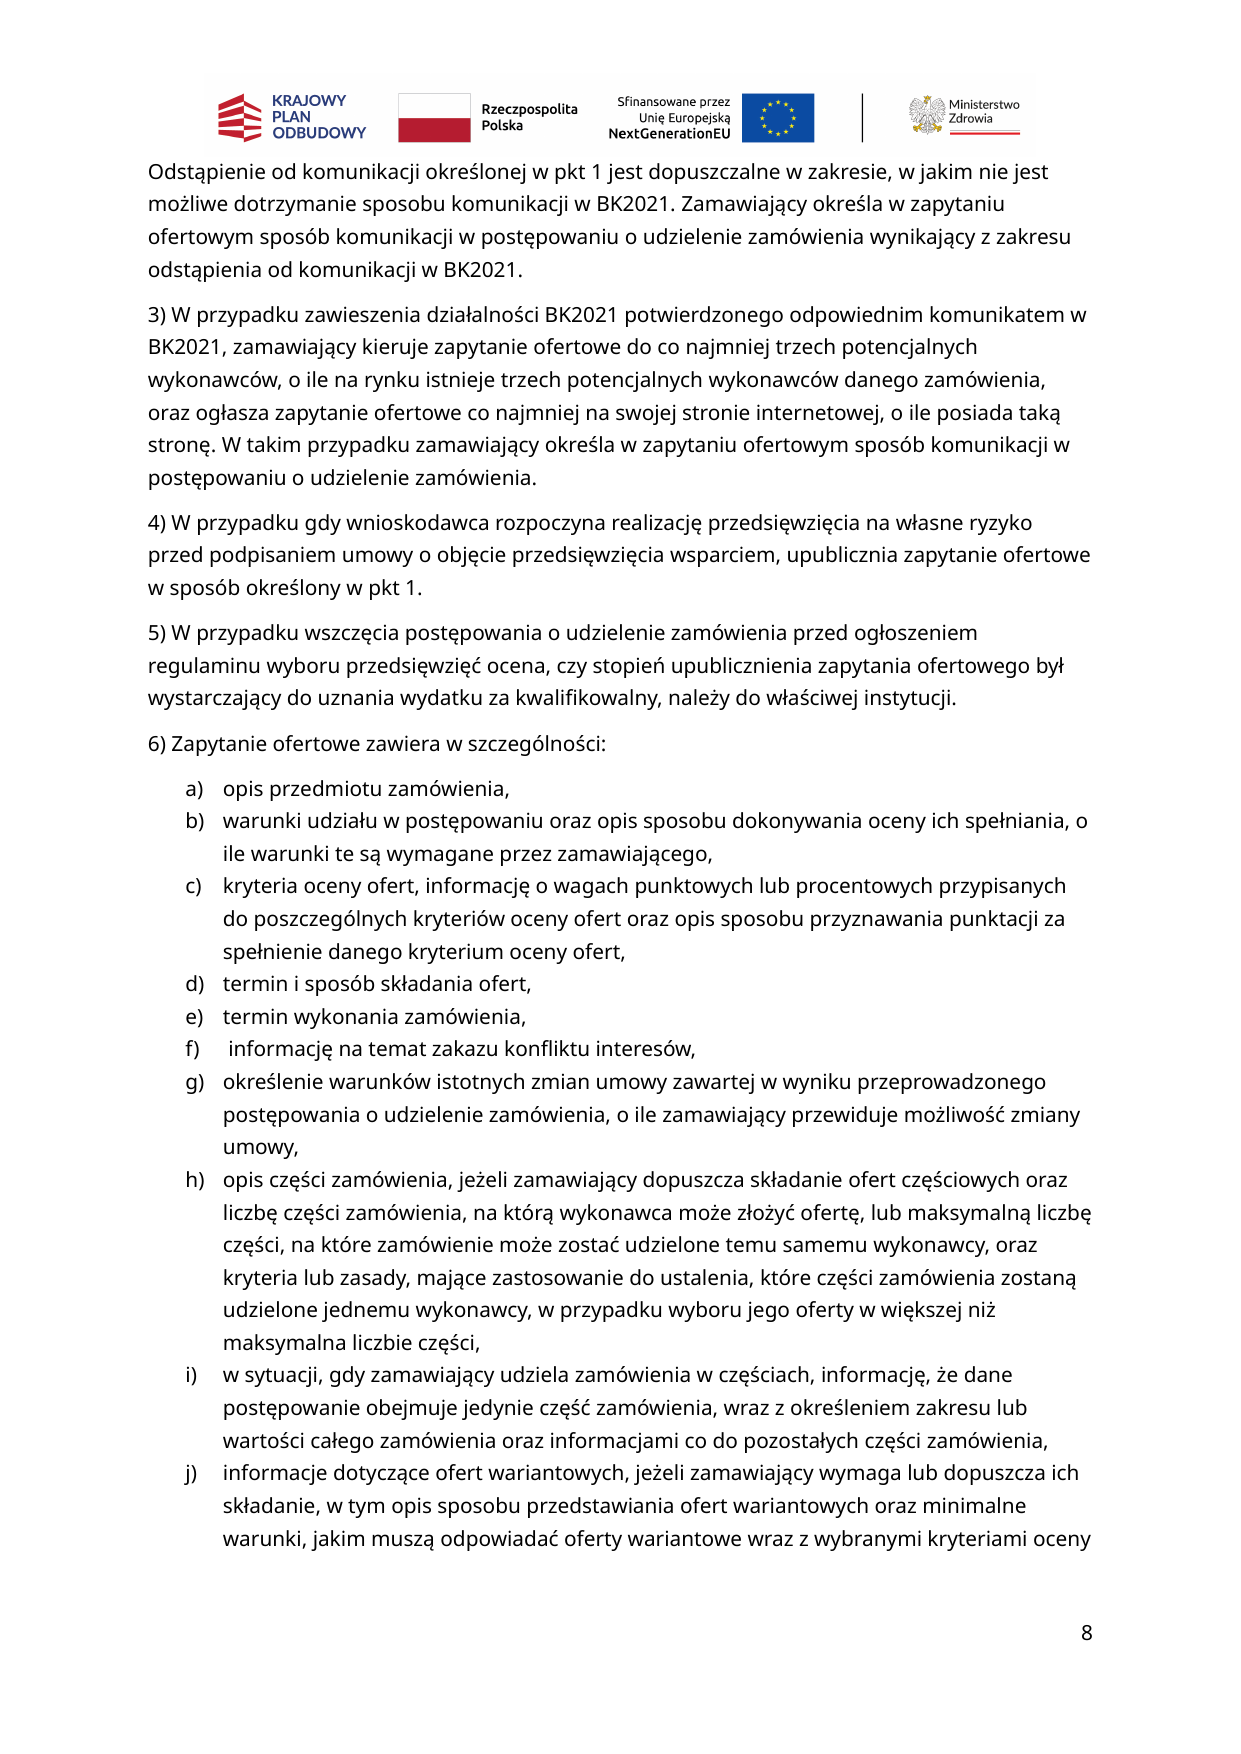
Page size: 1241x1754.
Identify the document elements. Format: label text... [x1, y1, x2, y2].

text 4) W przypadku gdy wnioskodawca rozpoczyna realizację przedsięwzięcia na własne ryzyko przed podpisaniem umowy o objęcie przedsięwzięcia wsparciem, upublicznia zapytanie ofertowe w sposób określony w pkt 1. [148, 508, 1093, 602]
picture [203, 73, 1037, 157]
list w sytuacji, gdy zamawiający udziela zamówienia w częściach, informację, że dane postępowanie obejmuje jedynie część zamówienia, wraz z określeniem zakresu lub wartości całego zamówienia oraz informacjami co do pozostałych części zamówienia, [185, 1361, 1093, 1454]
list opis części zamówienia, jeżeli zamawiający dopuszcza składanie ofert częściowych oraz liczbę części zamówienia, na którą wykonawca może złożyć ofertę, lub maksymalną liczbę części, na które zamówienie może zostać udzielone temu samemu wykonawcy, oraz kryteria lub zasady, mające zastosowanie do ustalenia, które części zamówienia zostaną udzielone jednemu wykonawcy, w przypadku wyboru jego oferty w większej niż maksymalna liczbie części, [185, 1165, 1093, 1356]
list termin wykonania zamówienia, [185, 1002, 1093, 1030]
list informację na temat zakazu konfliktu interesów, [185, 1034, 1093, 1063]
list termin i sposób składania ofert, [185, 969, 1093, 998]
text 6) Zapytanie ofertowe zawiera w szczególności: [148, 729, 1093, 757]
text Odstąpienie od komunikacji określonej w pkt 1 jest dopuszczalne w zakresie, w jakim nie jest możliwe dotrzymanie sposobu komunikacji w BK2021. Zamawiający określa w zapytaniu ofertowym sposób komunikacji w postępowaniu o udzielenie zamówienia wynikający z zakresu odstąpienia od komunikacji w BK2021. [148, 157, 1093, 283]
text 5) W przypadku wszczęcia postępowania o udzielenie zamówienia przed ogłoszeniem regulaminu wyboru przedsięwzięć ocena, czy stopień upublicznienia zapytania ofertowego był wystarczający do uznania wydatku za kwalifikowalny, należy do właściwej instytucji. [148, 618, 1093, 712]
text 3) W przypadku zawieszenia działalności BK2021 potwierdzonego odpowiednim komunikatem w BK2021, zamawiający kieruje zapytanie ofertowe do co najmniej trzech potencjalnych wykonawców, o ile na rynku istnieje trzech potencjalnych wykonawców danego zamówienia, oraz ogłasza zapytanie ofertowe co najmniej na swojej stronie internetowej, o ile posiada taką stronę. W takim przypadku zamawiający określa w zapytaniu ofertowym sposób komunikacji w postępowaniu o udzielenie zamówienia. [148, 300, 1093, 491]
list warunki udziału w postępowaniu oraz opis sposobu dokonywania oceny ich spełniania, o ile warunki te są wymagane przez zamawiającego, [185, 806, 1093, 867]
list opis przedmiotu zamówienia, [185, 774, 1093, 802]
list kryteria oceny ofert, informację o wagach punktowych lub procentowych przypisanych do poszczególnych kryteriów oceny ofert oraz opis sposobu przyznawania punktacji za spełnienie danego kryterium oceny ofert, [185, 872, 1093, 965]
list określenie warunków istotnych zmian umowy zawartej w wyniku przeprowadzonego postępowania o udzielenie zamówienia, o ile zamawiający przewiduje możliwość zmiany umowy, [185, 1067, 1093, 1161]
